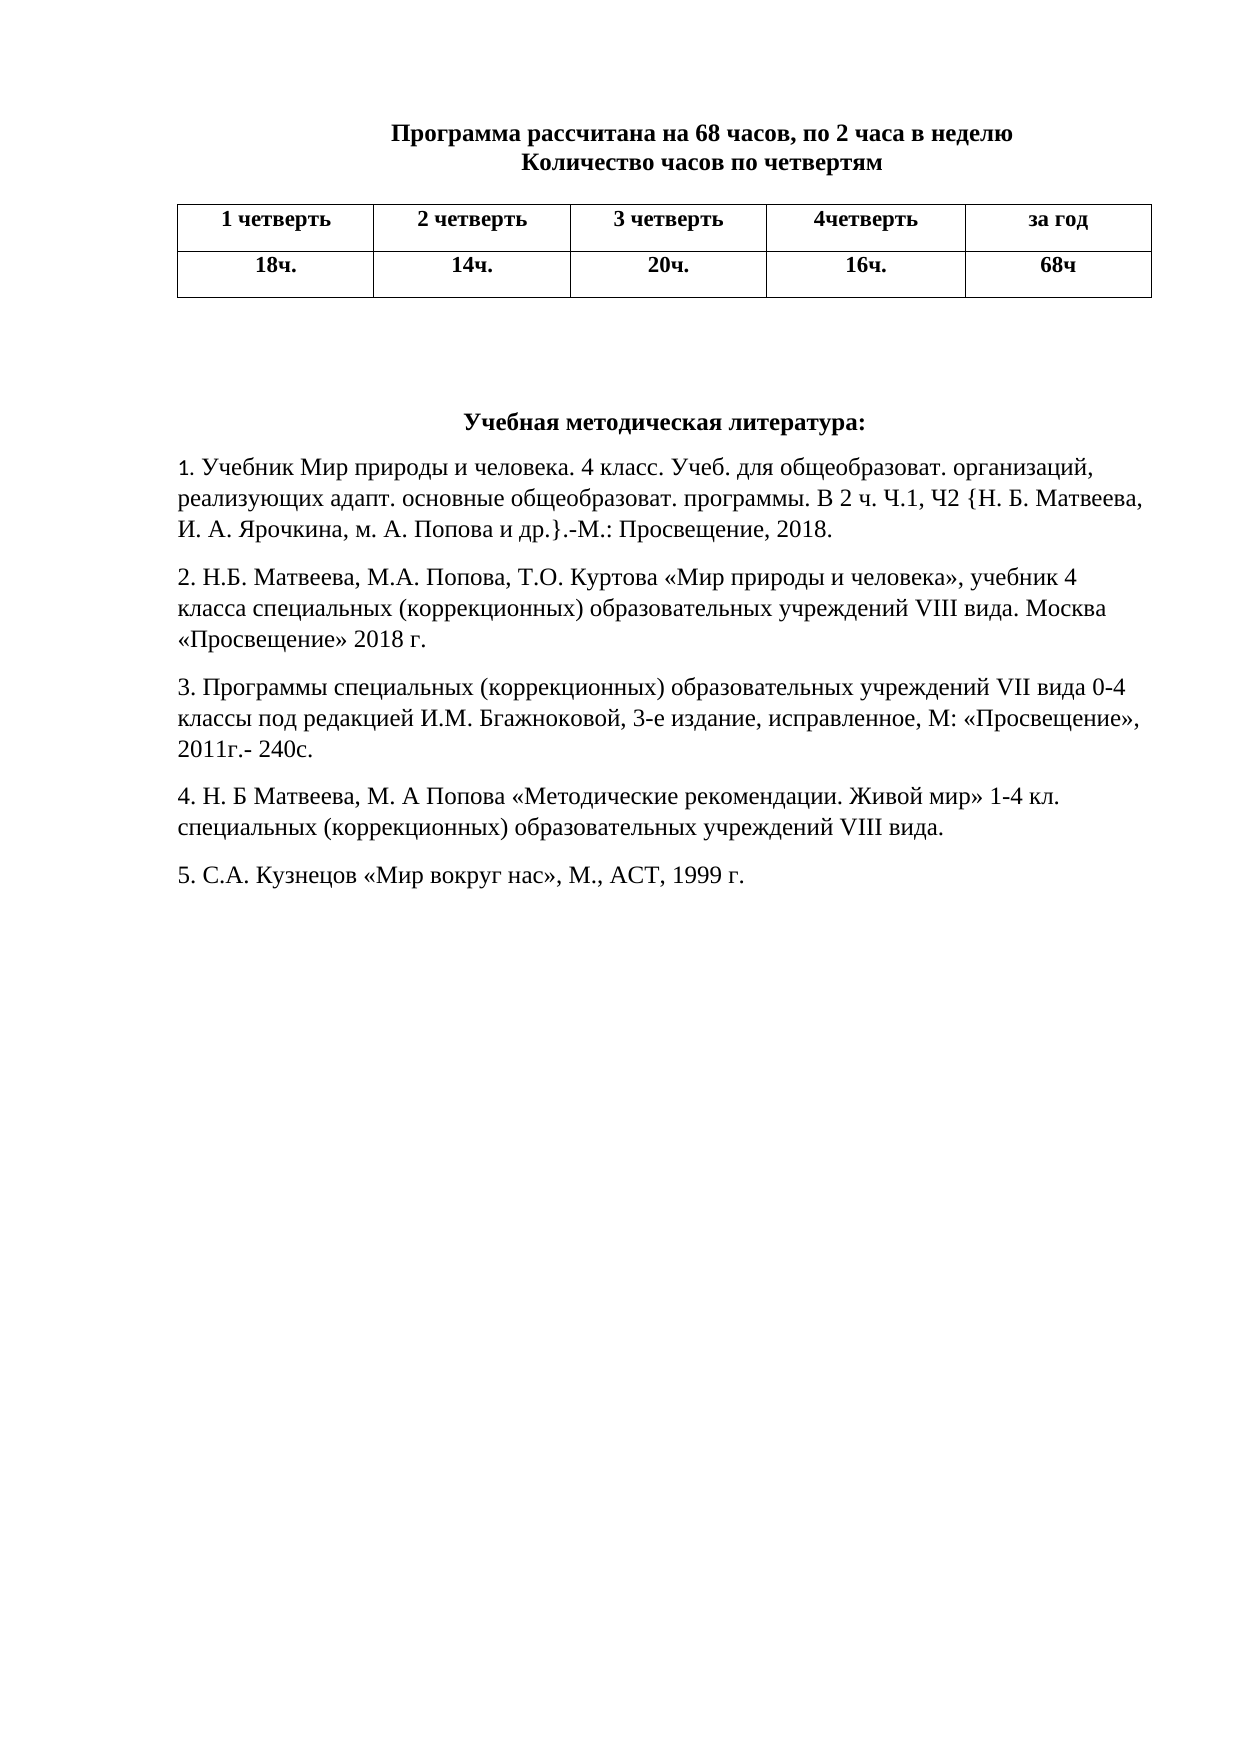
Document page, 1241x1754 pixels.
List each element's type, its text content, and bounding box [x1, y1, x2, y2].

table_cell 18ч. [178, 252, 373, 297]
table_cell 68ч [966, 252, 1151, 297]
table_header 1 четверть [178, 205, 373, 251]
table_cell 20ч. [571, 252, 766, 297]
text 5. С.А. Кузнецов «Мир вокруг нас», М., АСТ, 1999 г. [177, 860, 1152, 889]
text 3. Программы специальных (коррекционных) образовательных учреждений VII вида 0-4 классы под редакцией И.М. Бгажноковой, 3-е издание, исправленное, М: «Просвещение», 2011г.- 240с. [177, 672, 1152, 762]
text 4. Н. Б Матвеева, М. А Попова «Методические рекомендации. Живой мир» 1-4 кл. специальных (коррекционных) образовательных учреждений VIII вида. [177, 781, 1152, 841]
table_header 4четверть [767, 205, 965, 251]
table_header 2 четверть [374, 205, 570, 251]
list Количество часов по четвертям [252, 147, 1152, 176]
text 1. Учебник Мир природы и человека. 4 класс. Учеб. для общеобразоват. организаций, реализующих адапт. основные общеобразоват. программы. В 2 ч. Ч.1, Ч2 {Н. Б. Матвеева, И. А. Ярочкина, м. А. Попова и др.}.-М.: Просвещение, 2018. [177, 452, 1152, 543]
table_header за год [966, 205, 1151, 251]
table_cell 16ч. [767, 252, 965, 297]
text Учебная методическая литература: [177, 405, 1152, 436]
table_header 3 четверть [571, 205, 766, 251]
text 2. Н.Б. Матвеева, М.А. Попова, Т.О. Куртова «Мир природы и человека», учебник 4 класса специальных (коррекционных) образовательных учреждений VIII вида. Москва «Просвещение» 2018 г. [177, 562, 1152, 653]
table_cell 14ч. [374, 252, 570, 297]
list Программа рассчитана на 68 часов, по 2 часа в неделю [252, 118, 1152, 147]
